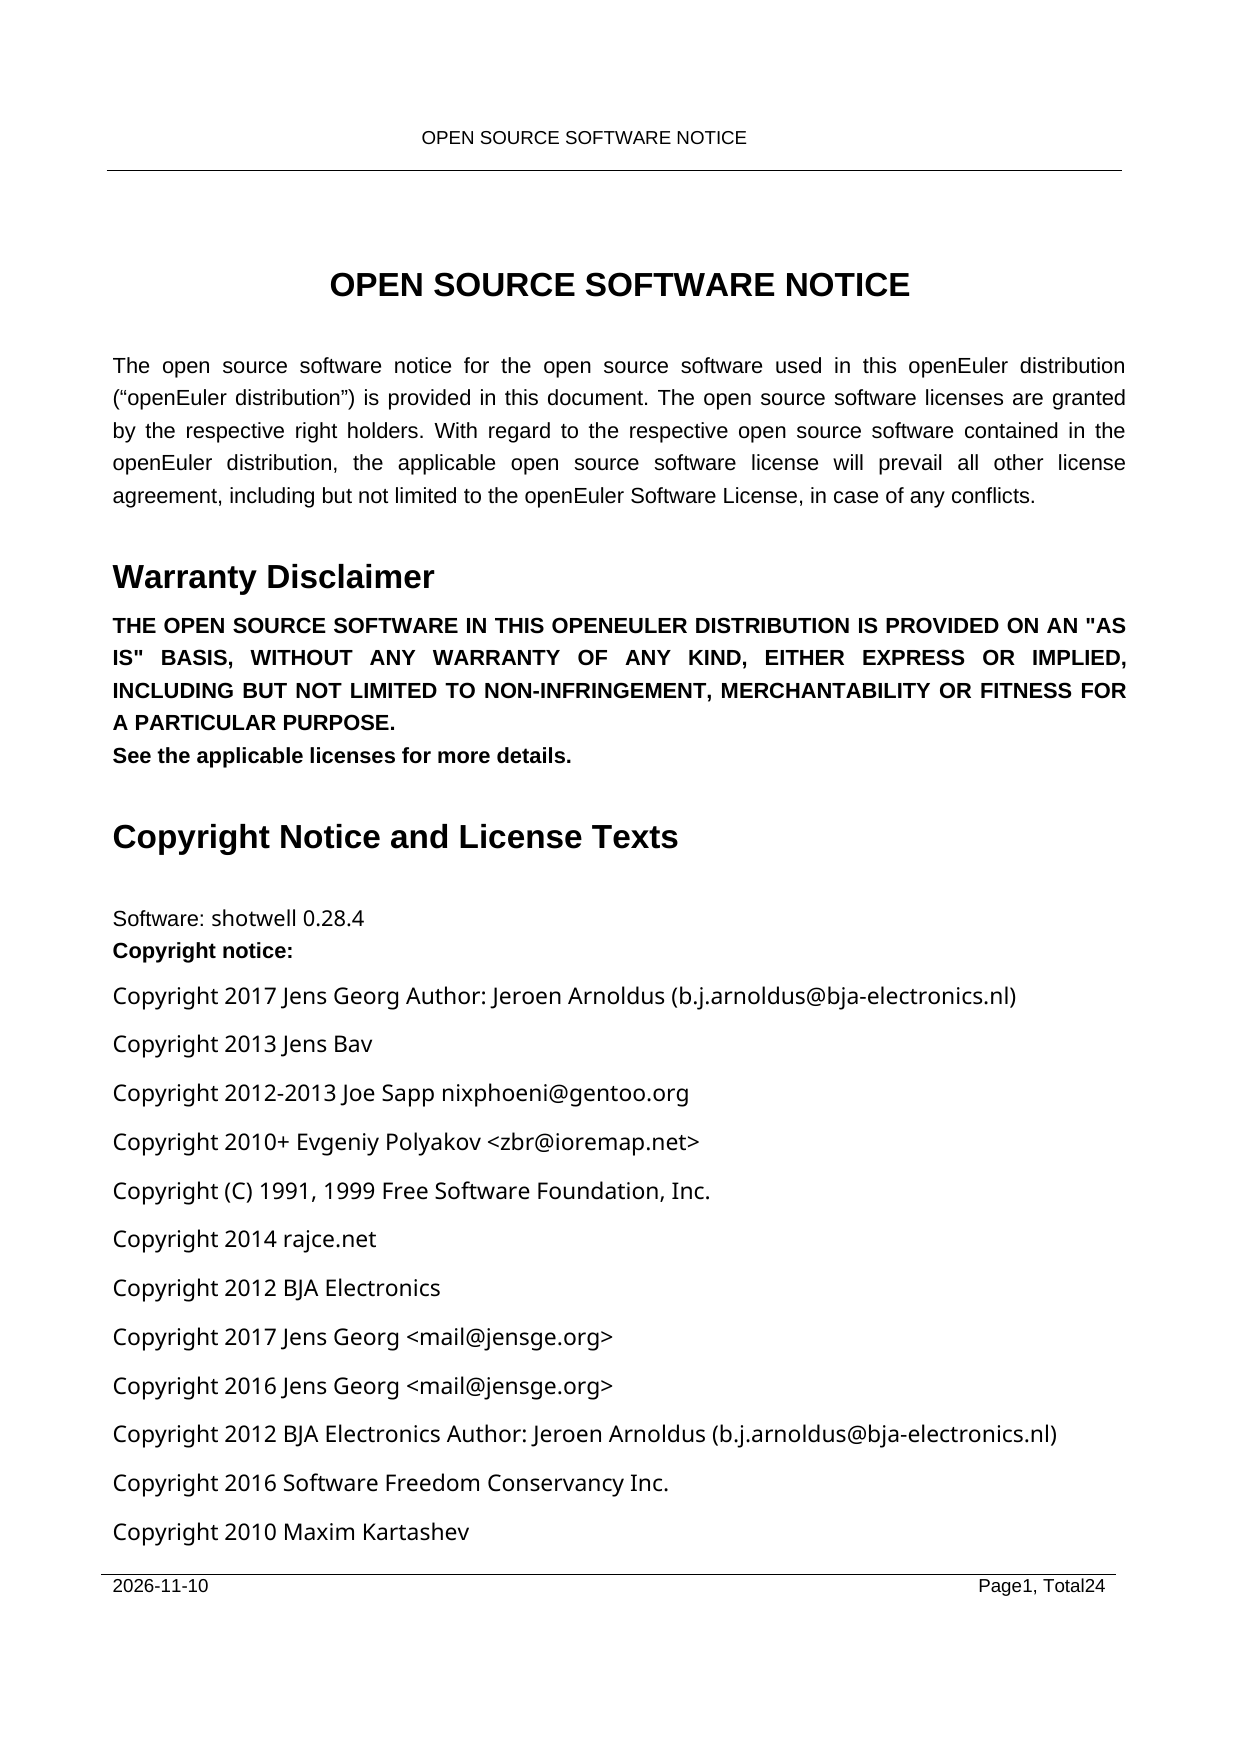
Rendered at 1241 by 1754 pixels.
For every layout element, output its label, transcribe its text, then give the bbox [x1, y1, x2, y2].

text OPEN SOURCE SOFTWARE NOTICE [112, 251, 1128, 316]
text THE OPEN SOURCE SOFTWARE IN THIS OPENEULER DISTRIBUTION IS PROVIDED ON AN "AS IS" BASIS, WITHOUT ANY WARRANTY OF ANY KIND, EITHER EXPRESS OR IMPLIED, INCLUDING BUT NOT LIMITED TO NON-INFRINGEMENT, MERCHANTABILITY OR FITNESS FOR A PARTICULAR PURPOSE. See the applicable licenses for more details. [112, 609, 1128, 771]
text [112, 979, 1128, 1548]
text The open source software notice for the open source software used in this openEuler distribution (“openEuler distribution”) is provided in this document. The open source software licenses are granted by the respective right holders. With regard to the respective open source software contained in the openEuler distribution, the applicable open source software license will prevail all other license agreement, including but not limited to the openEuler Software License, in case of any conflicts. [112, 349, 1128, 511]
text Software: shotwell 0.28.4 [112, 901, 1128, 934]
text Copyright Notice and License Texts [112, 804, 1128, 869]
text Copyright notice: [112, 934, 1128, 966]
text Warranty Disclaimer [112, 544, 1128, 609]
